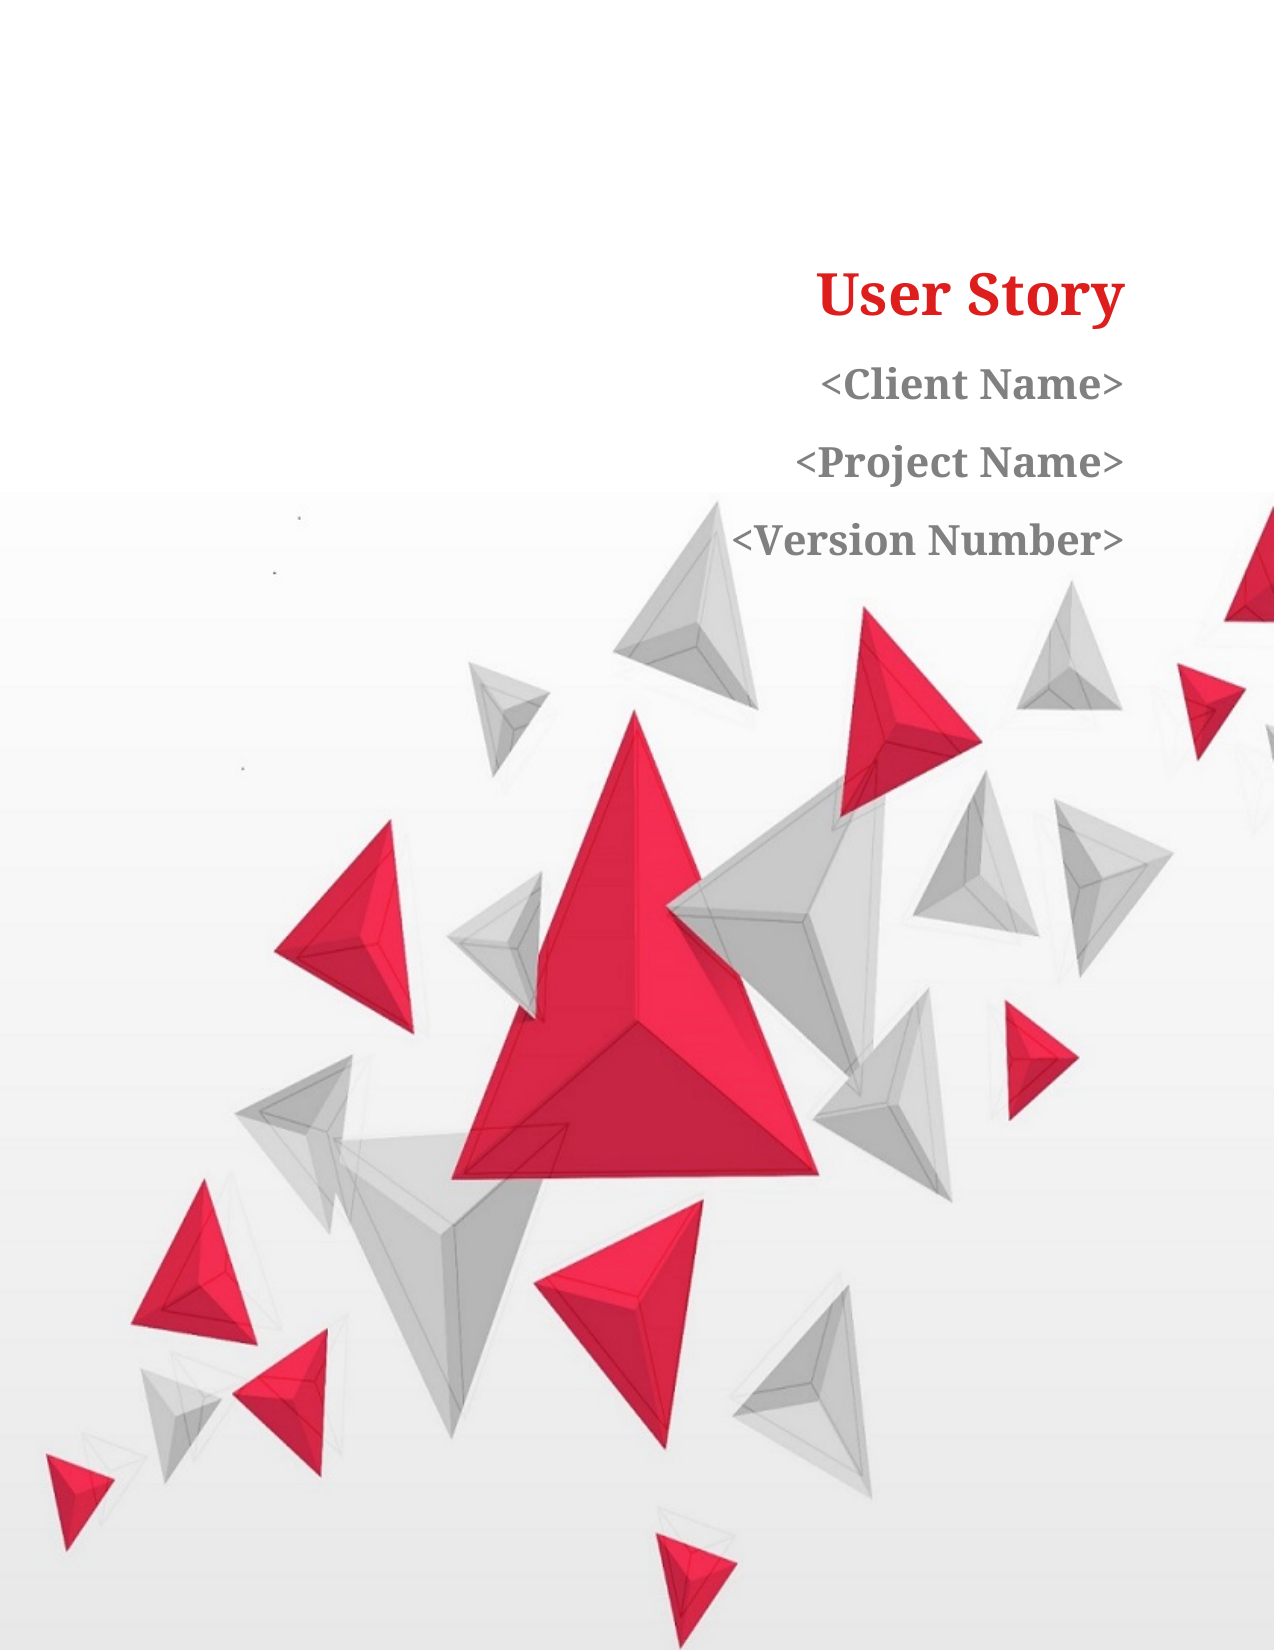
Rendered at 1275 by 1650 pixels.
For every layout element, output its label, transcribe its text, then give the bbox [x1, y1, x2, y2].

text <Client Name> [150, 355, 1125, 412]
picture [0, 492, 1274, 1650]
text User Story [150, 252, 1125, 332]
text <Project Name> [150, 433, 1125, 490]
text <Version Number> [150, 511, 1125, 568]
